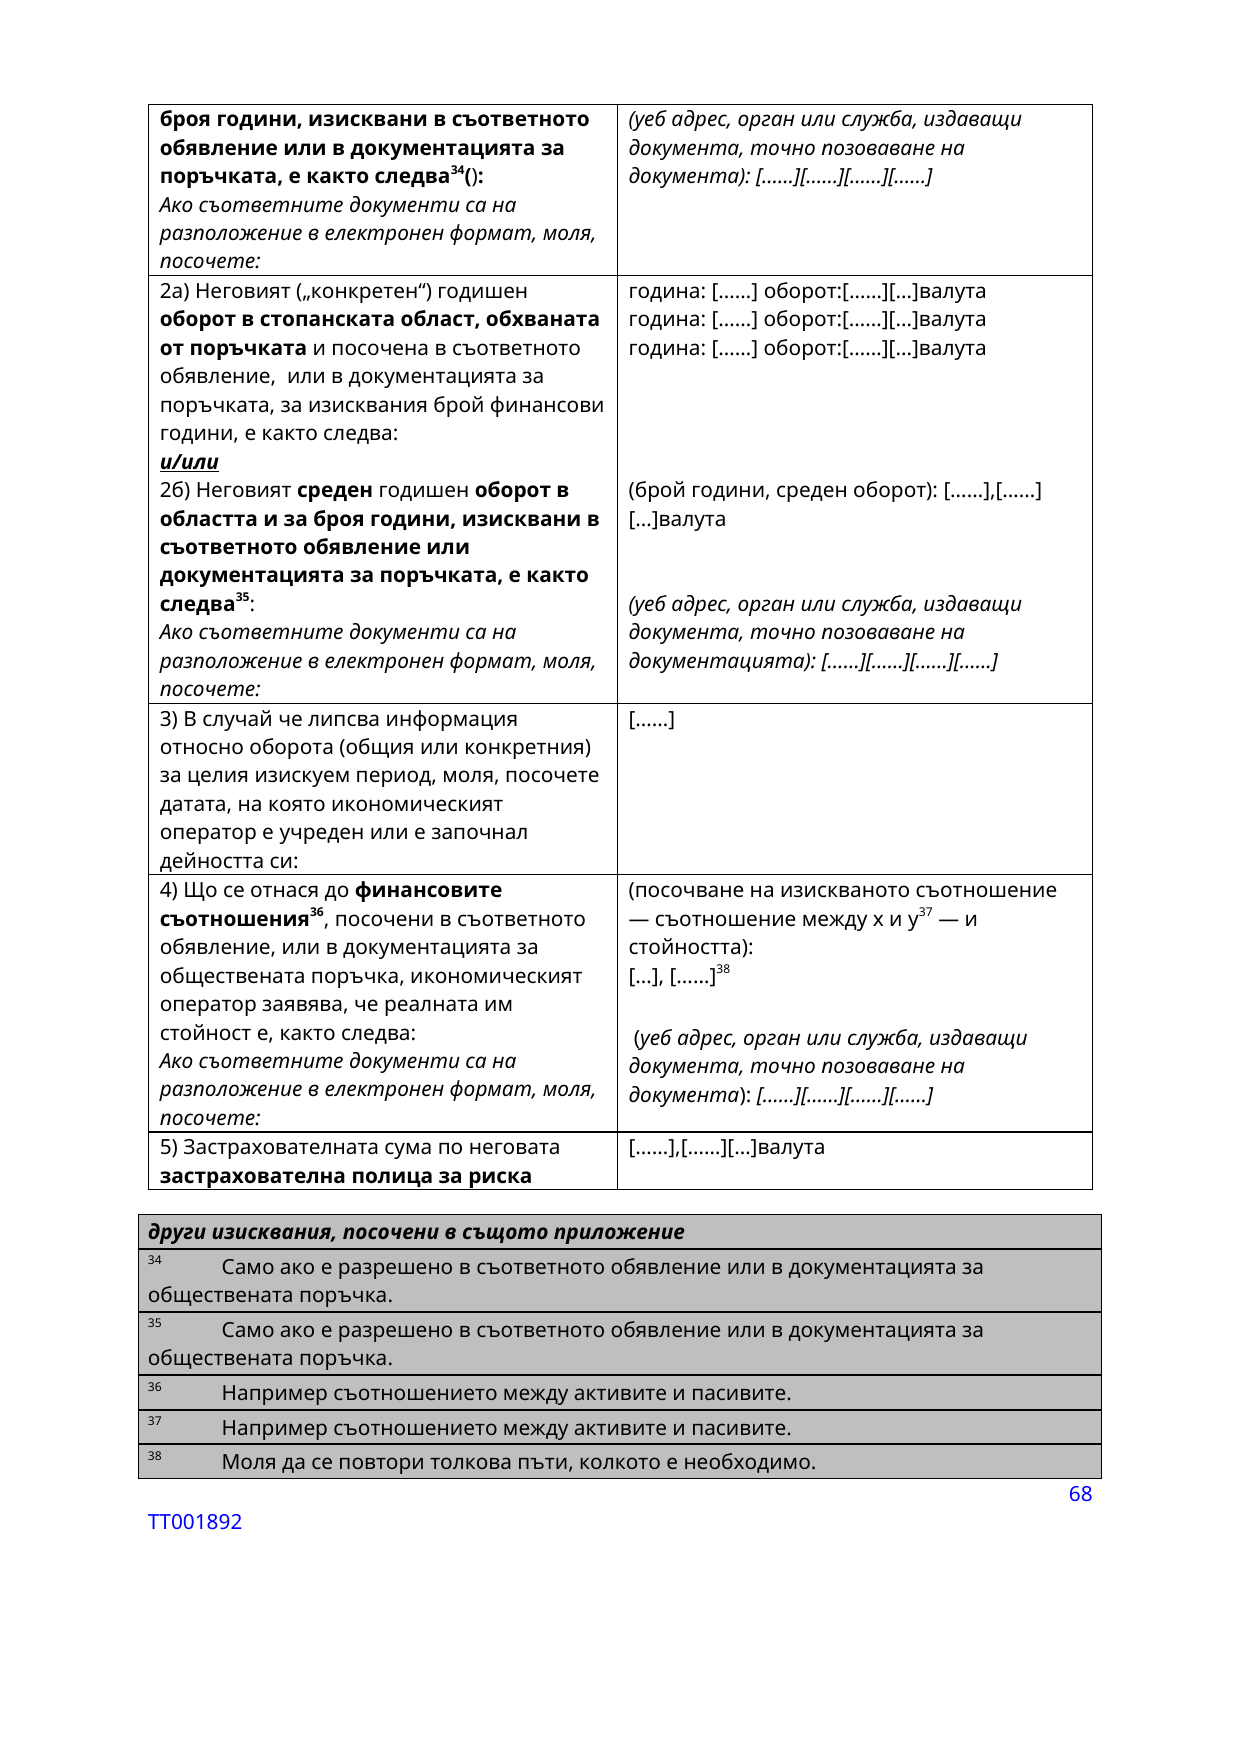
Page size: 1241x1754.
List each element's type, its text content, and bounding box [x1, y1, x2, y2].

table_cell 5) Застрахователната сума по неговата застрахователна полица за риска „професионална отговорност“ възлиза на: Ако съответната информация е на разположение в електронен формат, моля, посочете: [149, 1133, 617, 1189]
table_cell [149, 105, 617, 275]
table_cell 2а) Неговият („конкретен“) годишен оборот в стопанската област, обхваната от поръчката и посочена в съответното обявление, или в документацията за поръчката, за изисквания брой финансови години, е както следва: и/или 2б) Неговият среден годишен оборот в областта и за броя години, изисквани в съответното обявление или документацията за поръчката, е както следва: Ако съответните документи са на разположение в електронен формат, моля, посочете: [149, 276, 617, 703]
table_cell 4) Що се отнася до финансовите съотношения, посочени в съответното обявление, или в документацията за обществената поръчка, икономическият оператор заявява, че реалната им стойност е, както следва: Ако съответните документи са на разположение в електронен формат, моля, посочете: [149, 875, 617, 1131]
table_cell година: [……] оборот:[……][…]валута година: [……] оборот:[……][…]валута година: [……] оборот:[……][…]валута (брой години, среден оборот): [……],[……][…]валута (уеб адрес, орган или служба, издаващи документа, точно позоваване на документацията): [……][……][……][……] [618, 276, 1092, 703]
table_cell [……] [618, 704, 1092, 874]
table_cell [618, 105, 1092, 275]
table_cell 3) В случай че липсва информация относно оборота (общия или конкретния) за целия изискуем период, моля, посочете датата, на която икономическият оператор е учреден или е започнал дейността си: [149, 704, 617, 874]
table_cell (посочване на изискваното съотношение — съотношение между х и у — и стойността): […], [……] (уеб адрес, орган или служба, издаващи документа, точно позоваване на документа): [……][……][……][……] [618, 875, 1092, 1131]
table_cell [……],[……][…]валута (уеб адрес, орган или служба, издаващи документа, точно позоваване на документа): [……][……][……][……] [618, 1133, 1092, 1189]
